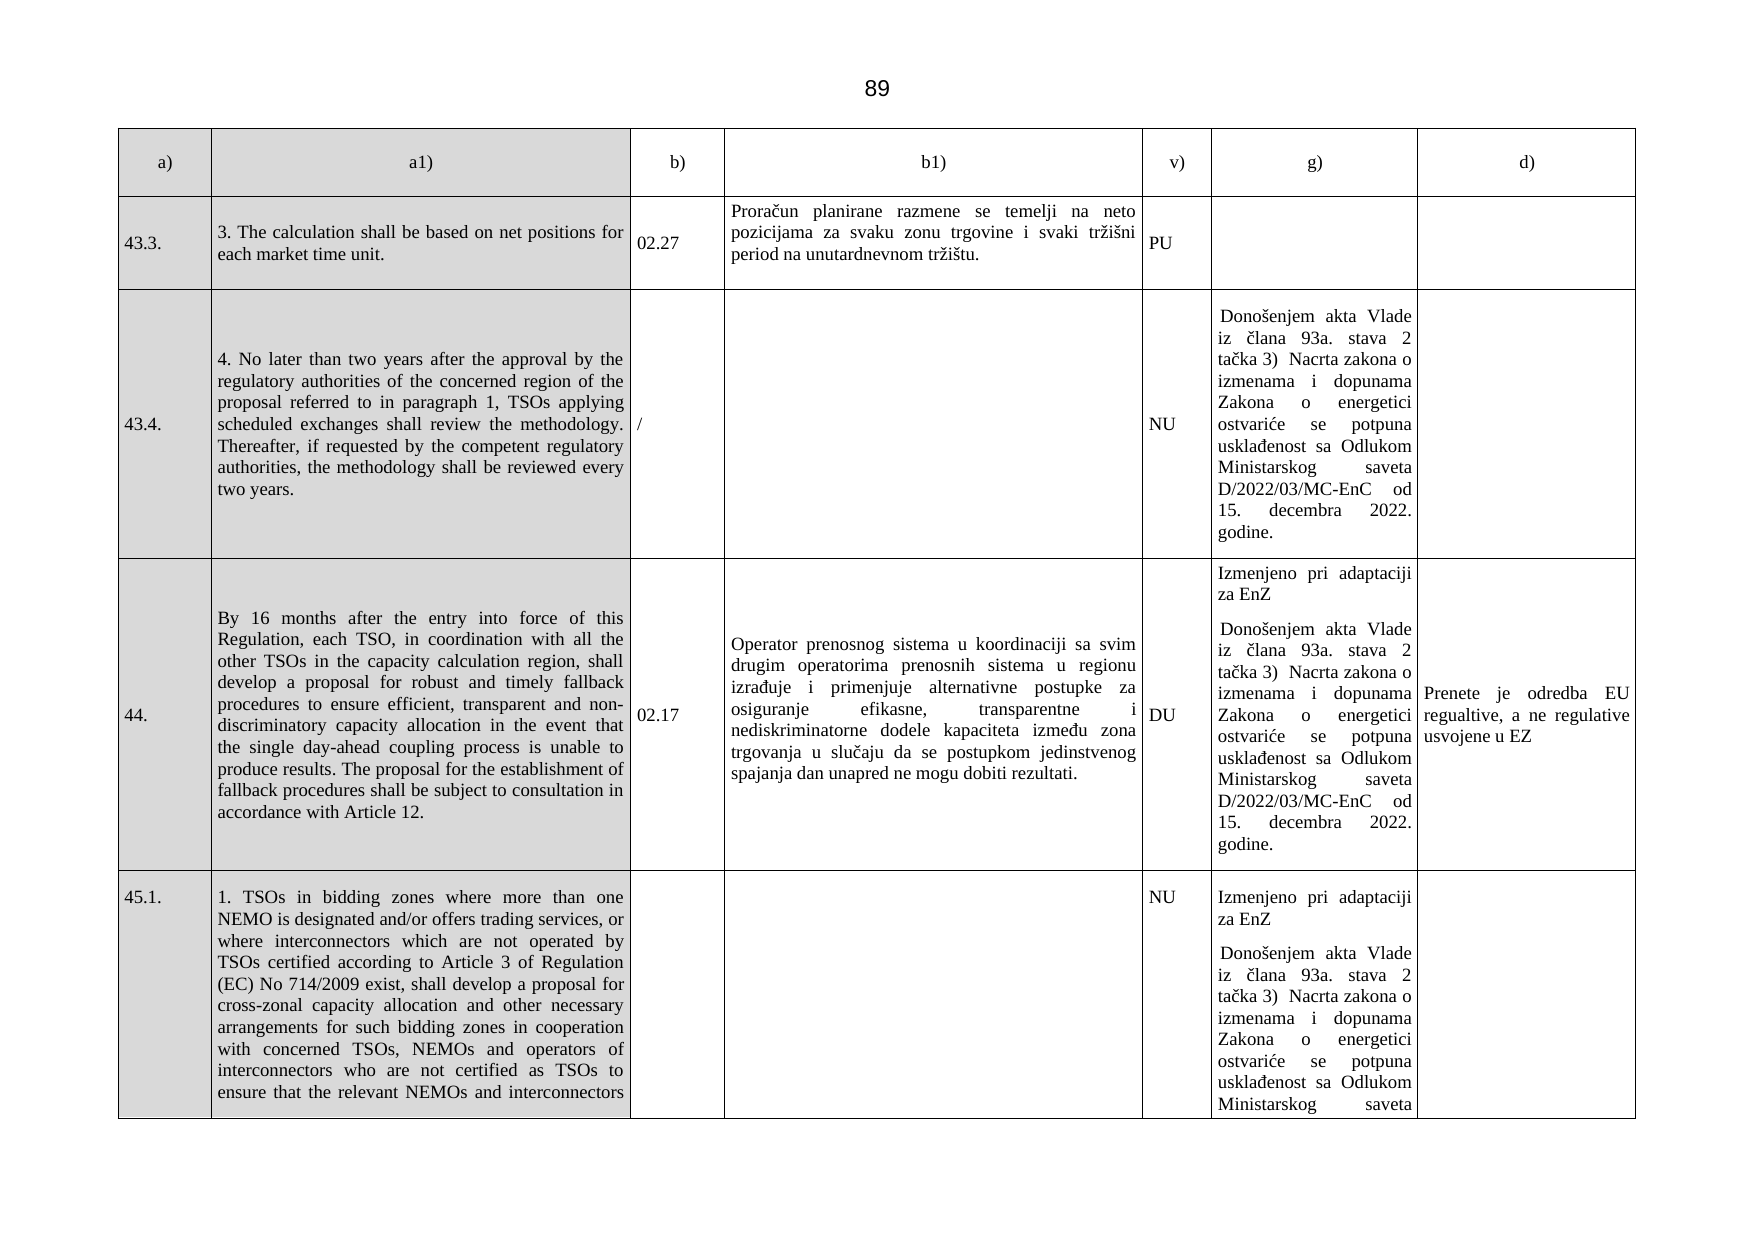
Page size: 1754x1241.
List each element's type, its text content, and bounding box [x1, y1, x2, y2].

table_cell 44. [119, 559, 211, 870]
table_cell Prenete je odredba EU regualtive, a ne regulative usvojene u EZ [1418, 559, 1635, 870]
table_cell PU [1143, 197, 1211, 289]
table_header b) [631, 129, 724, 196]
table_cell [725, 290, 1142, 558]
table_cell 3. The calculation shall be based on net positions for each market time unit. [212, 197, 630, 289]
table_header a1) [212, 129, 630, 196]
table_header g) [1212, 129, 1417, 196]
table_cell 02.27 [631, 197, 724, 289]
table_cell [631, 871, 724, 1117]
table_cell By 16 months after the entry into force of this Regulation, each TSO, in coordination with all the other TSOs in the capacity calculation region, shall develop a proposal for robust and timely fallback procedures to ensure efficient, transparent and non-discriminatory capacity allocation in the event that the single day-ahead coupling process is unable to produce results. The proposal for the establishment of fallback procedures shall be subject to consultation in accordance with Article 12. [212, 559, 630, 870]
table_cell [212, 871, 630, 1117]
table_cell [725, 871, 1142, 1117]
table_cell 43.4. [119, 290, 211, 558]
table_header b1) [725, 129, 1142, 196]
table_cell NU [1143, 871, 1211, 1117]
table_header a) [119, 129, 211, 196]
table_cell [1418, 290, 1635, 558]
table_header v) [1143, 129, 1211, 196]
table_cell 45.1. [119, 871, 211, 1117]
table_cell [1418, 871, 1635, 1117]
table_cell Donošenjem akta Vlade iz člana 93a. stava 2 tačka 3) Nacrta zakona o izmenama i dopunama Zakona o energetici ostvariće se potpuna usklađenost sa Odlukom Ministarskog saveta D/2022/03/MC-EnC od 15. decembra 2022. godine. [1212, 290, 1417, 558]
table_cell Proračun planirane razmene se temelji na neto pozicijama za svaku zonu trgovine i svaki tržišni period na unutardnevnom tržištu. [725, 197, 1142, 289]
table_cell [1212, 871, 1417, 1117]
table_cell 43.3. [119, 197, 211, 289]
table_cell [1212, 197, 1417, 289]
table_cell 02.17 [631, 559, 724, 870]
table_cell Operator prenosnog sistema u koordinaciji sa svim drugim operatorima prenosnih sistema u regionu izrađuje i primenjuje alternativne postupke za osiguranje efikasne, transparentne i nediskriminatorne dodele kapaciteta između zona trgovanja u slučaju da se postupkom jedinstvenog spajanja dan unapred ne mogu dobiti rezultati. [725, 559, 1142, 870]
table_header d) [1418, 129, 1635, 196]
table_cell DU [1143, 559, 1211, 870]
table_cell NU [1143, 290, 1211, 558]
table_cell 4. No later than two years after the approval by the regulatory authorities of the concerned region of the proposal referred to in paragraph 1, TSOs applying scheduled exchanges shall review the methodology. Thereafter, if requested by the competent regulatory authorities, the methodology shall be reviewed every two years. [212, 290, 630, 558]
table_cell / [631, 290, 724, 558]
table_cell [1418, 197, 1635, 289]
